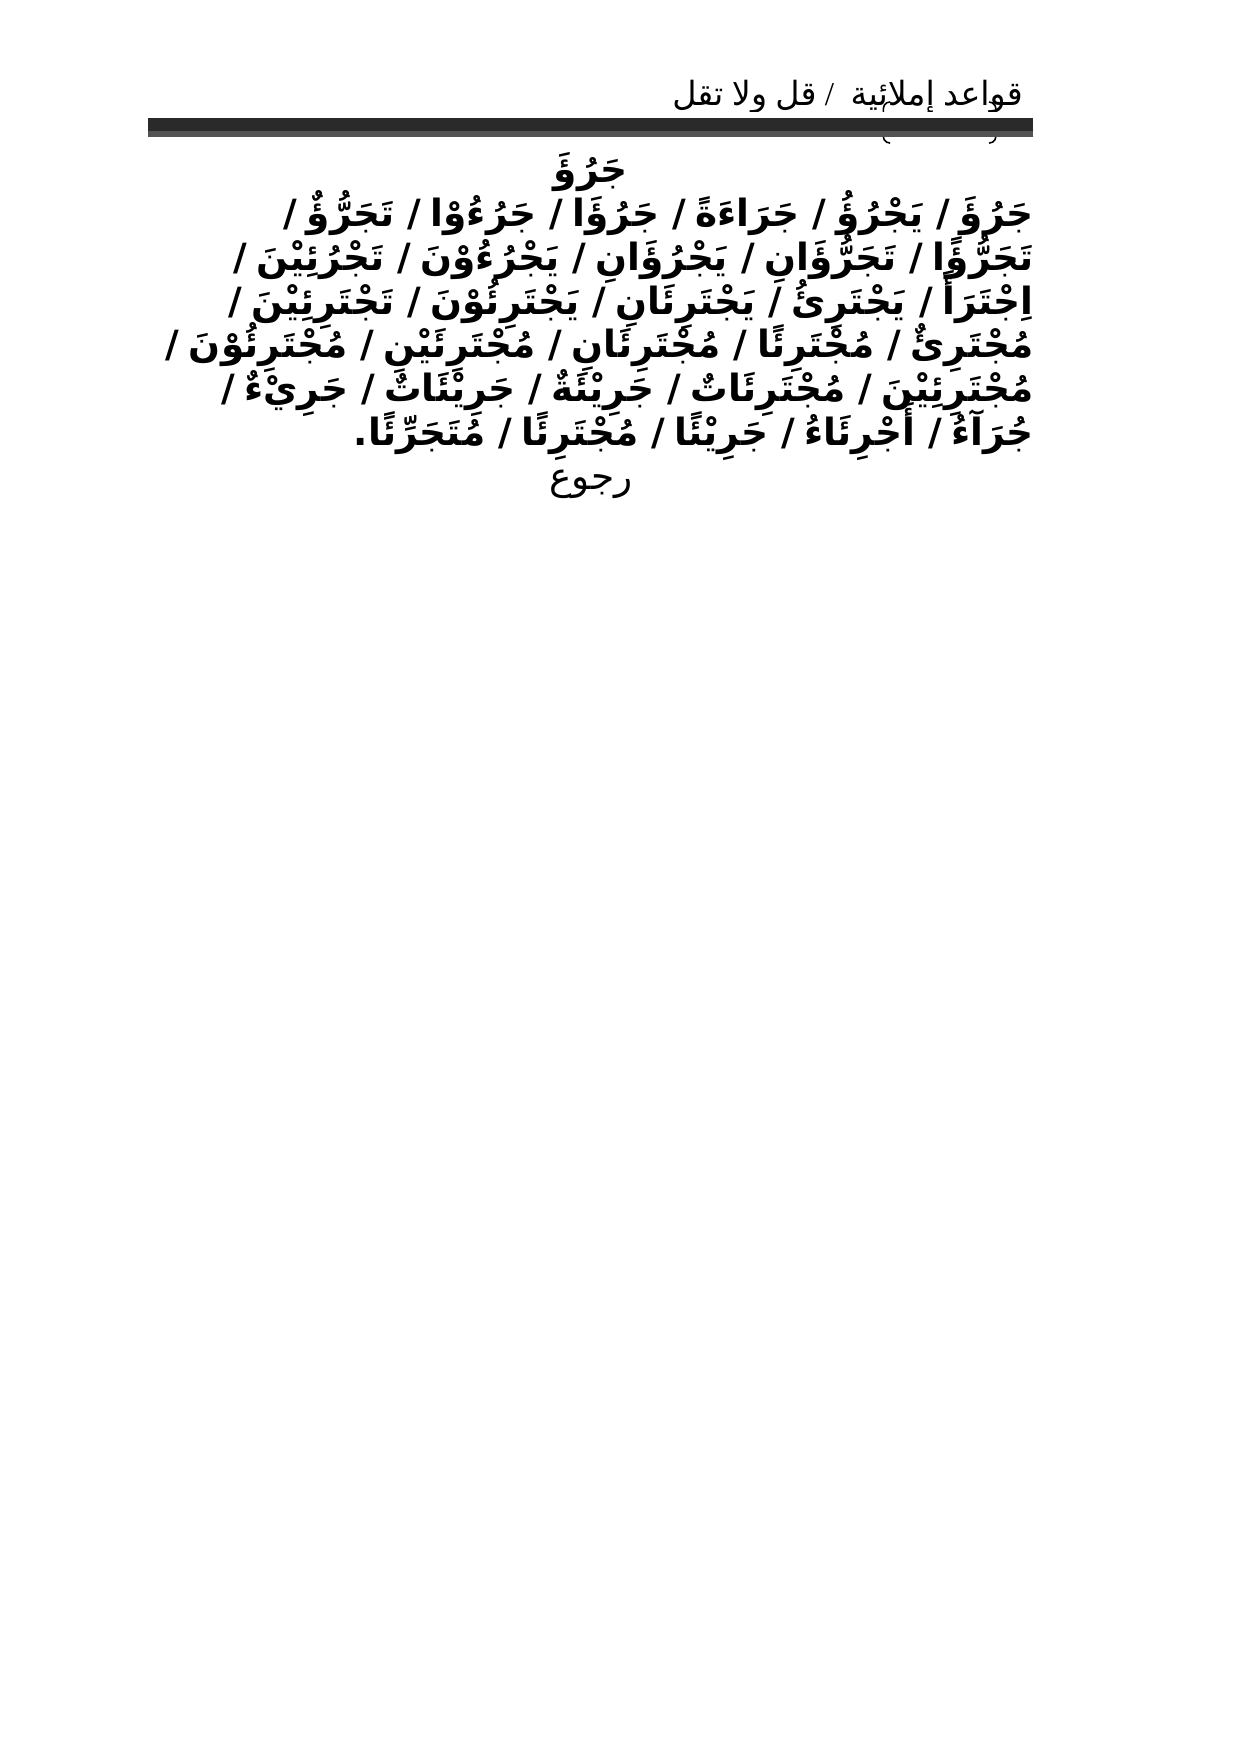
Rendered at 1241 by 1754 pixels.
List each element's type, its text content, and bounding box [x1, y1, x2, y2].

text رجوع [148, 454, 1033, 498]
subtitle جَرُؤَ [148, 148, 1033, 191]
text جَرُؤَ / يَجْرُؤُ / جَرَاءَةً / جَرُؤَا / جَرُءُوْا / تَجَرُّؤٌ / تَجَرُّؤًا / تَجَرُّؤَانِ / يَجْرُؤَانِ / يَجْرُءُوْنَ / تَجْرُئِيْنَ / اِجْتَرَأَ / يَجْتَرِئُ / يَجْتَرِئَانِ / يَجْتَرِئُوْنَ / تَجْتَرِئِيْنَ / مُجْتَرِئٌ / مُجْتَرِئًا / مُجْتَرِئَانِ / مُجْتَرِئَيْنِ / مُجْتَرِئُوْنَ / مُجْتَرِئِيْنَ / مُجْتَرِئَاتٌ / جَرِيْئَةٌ / جَرِيْئَاتٌ / جَرِيْءٌ / جُرَآءُ / أَجْرِئَاءُ / جَرِيْئًا / مُجْتَرِئًا / مُتَجَرِّئًا. [148, 191, 1033, 454]
